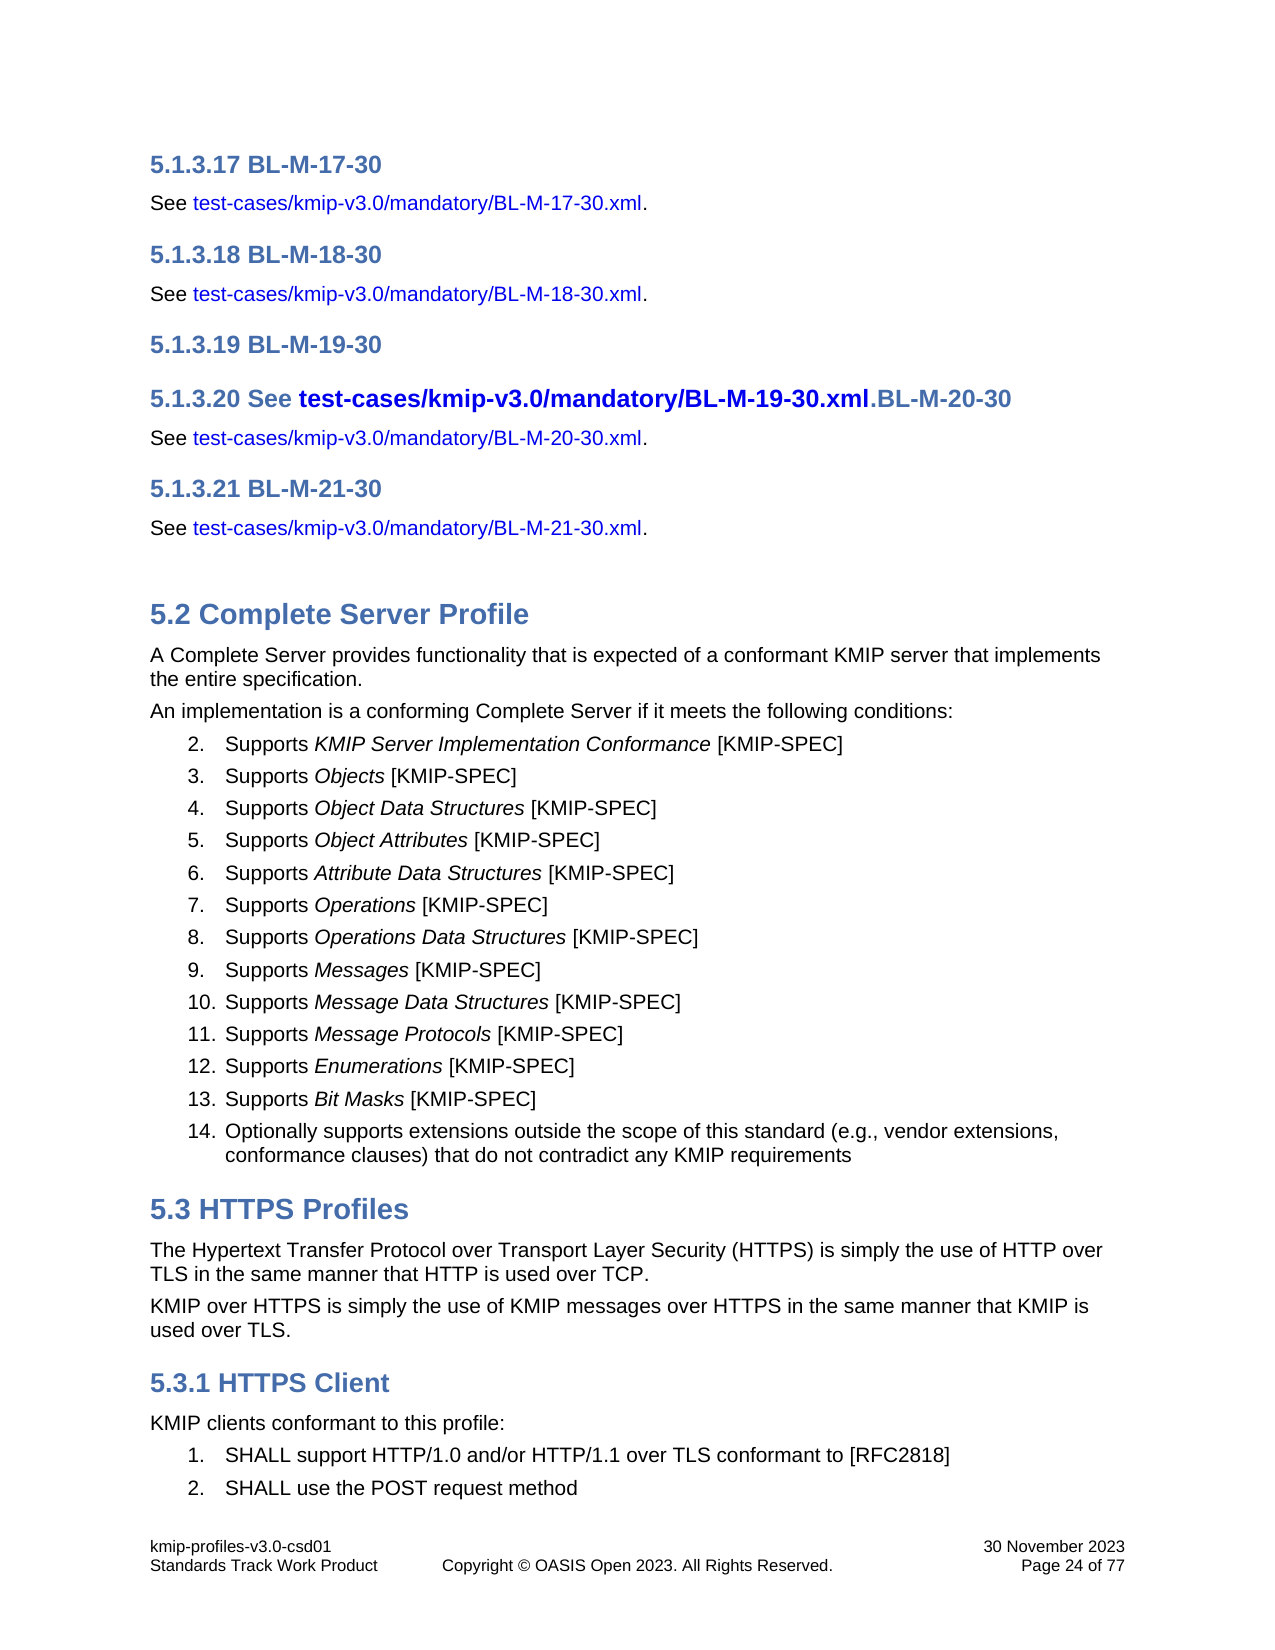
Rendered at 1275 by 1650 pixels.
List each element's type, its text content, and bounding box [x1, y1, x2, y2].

subtitle BL-M-19-30 [150, 330, 1125, 359]
list Supports Enumerations [KMIP-SPEC] [187, 1054, 1125, 1078]
subtitle BL-M-18-30 [150, 240, 1125, 269]
text KMIP clients conformant to this profile: [150, 1411, 1125, 1435]
list Optionally supports extensions outside the scope of this standard (e.g., vendor extensions, conformance clauses) that do not contradict any KMIP requirements [187, 1119, 1125, 1167]
subtitle Complete Server Profile [150, 597, 1125, 630]
text See test-cases/kmip-v3.0/mandatory/BL-M-20-30.xml. [150, 425, 1125, 449]
list Supports Bit Masks [KMIP-SPEC] [187, 1087, 1125, 1111]
subtitle HTTPS Profiles [150, 1192, 1125, 1225]
subtitle HTTPS Client [150, 1367, 1125, 1398]
subtitle BL-M-21-30 [150, 474, 1125, 503]
list Supports Object Attributes [KMIP-SPEC] [187, 828, 1125, 852]
list Supports Operations [KMIP-SPEC] [187, 893, 1125, 917]
list Supports Messages [KMIP-SPEC] [187, 957, 1125, 981]
list Supports Object Data Structures [KMIP-SPEC] [187, 796, 1125, 820]
subtitle See test-cases/kmip-v3.0/mandatory/BL-M-19-30.xml.BL-M-20-30 [150, 384, 1125, 413]
text See test-cases/kmip-v3.0/mandatory/BL-M-17-30.xml. [150, 191, 1125, 215]
text See test-cases/kmip-v3.0/mandatory/BL-M-18-30.xml. [150, 281, 1125, 305]
list Supports Operations Data Structures [KMIP-SPEC] [187, 925, 1125, 949]
subtitle BL-M-17-30 [150, 150, 1125, 179]
text See test-cases/kmip-v3.0/mandatory/BL-M-21-30.xml. [150, 516, 1125, 539]
list Supports Message Protocols [KMIP-SPEC] [187, 1022, 1125, 1046]
list SHALL use the POST request method [187, 1475, 1125, 1499]
list Supports Objects [KMIP-SPEC] [187, 764, 1125, 788]
text A Complete Server provides functionality that is expected of a conformant KMIP server that implements the entire specification. [150, 643, 1125, 691]
list SHALL support HTTP/1.0 and/or HTTP/1.1 over TLS conformant to [RFC2818] [187, 1443, 1125, 1467]
text An implementation is a conforming Complete Server if it meets the following conditions: [150, 699, 1125, 723]
text The Hypertext Transfer Protocol over Transport Layer Security (HTTPS) is simply the use of HTTP over TLS in the same manner that HTTP is used over TCP. [150, 1238, 1125, 1286]
list Supports Message Data Structures [KMIP-SPEC] [187, 990, 1125, 1014]
list Supports KMIP Server Implementation Conformance [KMIP-SPEC] [187, 731, 1125, 755]
list Supports Attribute Data Structures [KMIP-SPEC] [187, 861, 1125, 884]
text KMIP over HTTPS is simply the use of KMIP messages over HTTPS in the same manner that KMIP is used over TLS. [150, 1294, 1125, 1342]
